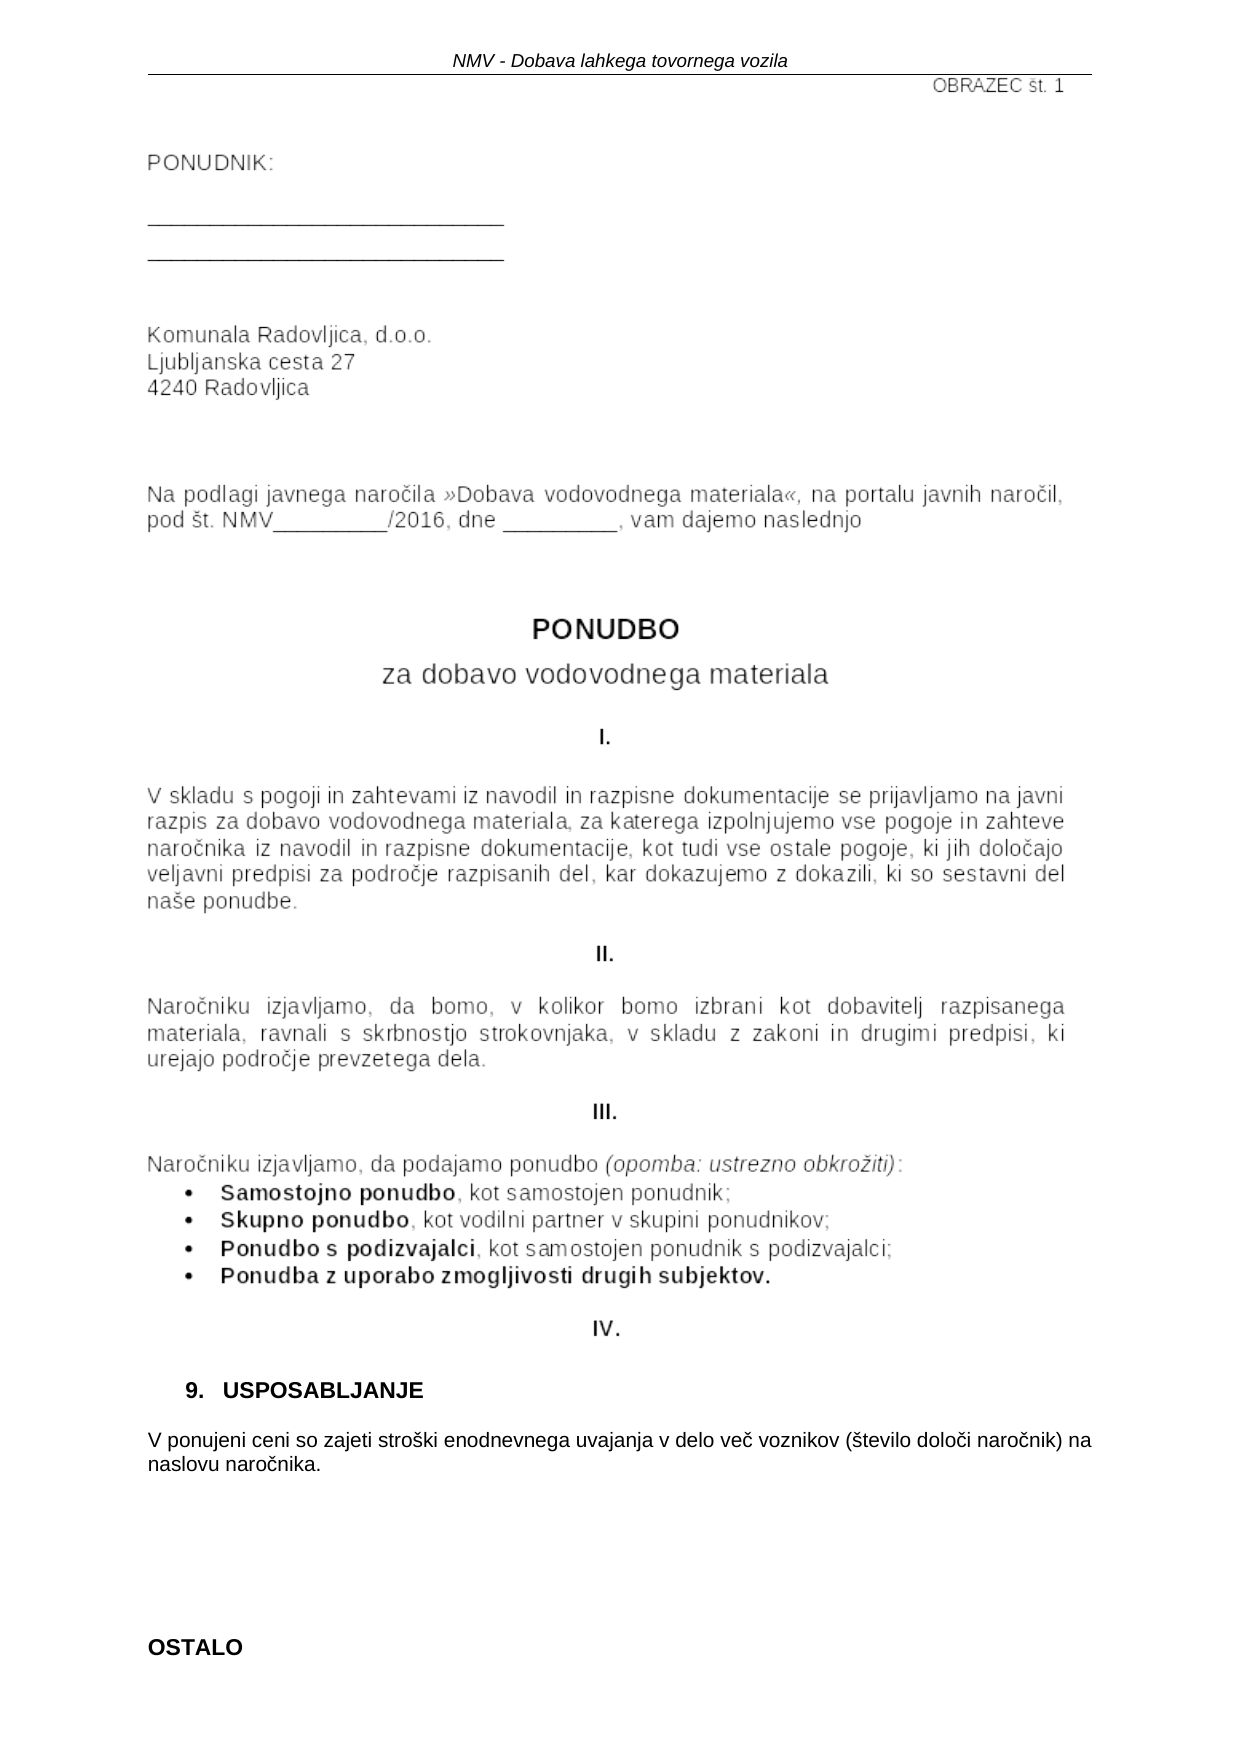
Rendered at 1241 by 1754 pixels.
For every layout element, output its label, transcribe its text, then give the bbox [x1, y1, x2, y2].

text OSTALO [148, 1634, 1092, 1660]
text V ponujeni ceni so zajeti stroški enodnevnega uvajanja v delo več voznikov (število določi naročnik) na naslovu naročnika. [148, 1428, 1092, 1476]
list USPOSABLJANJE [185, 1377, 1092, 1404]
